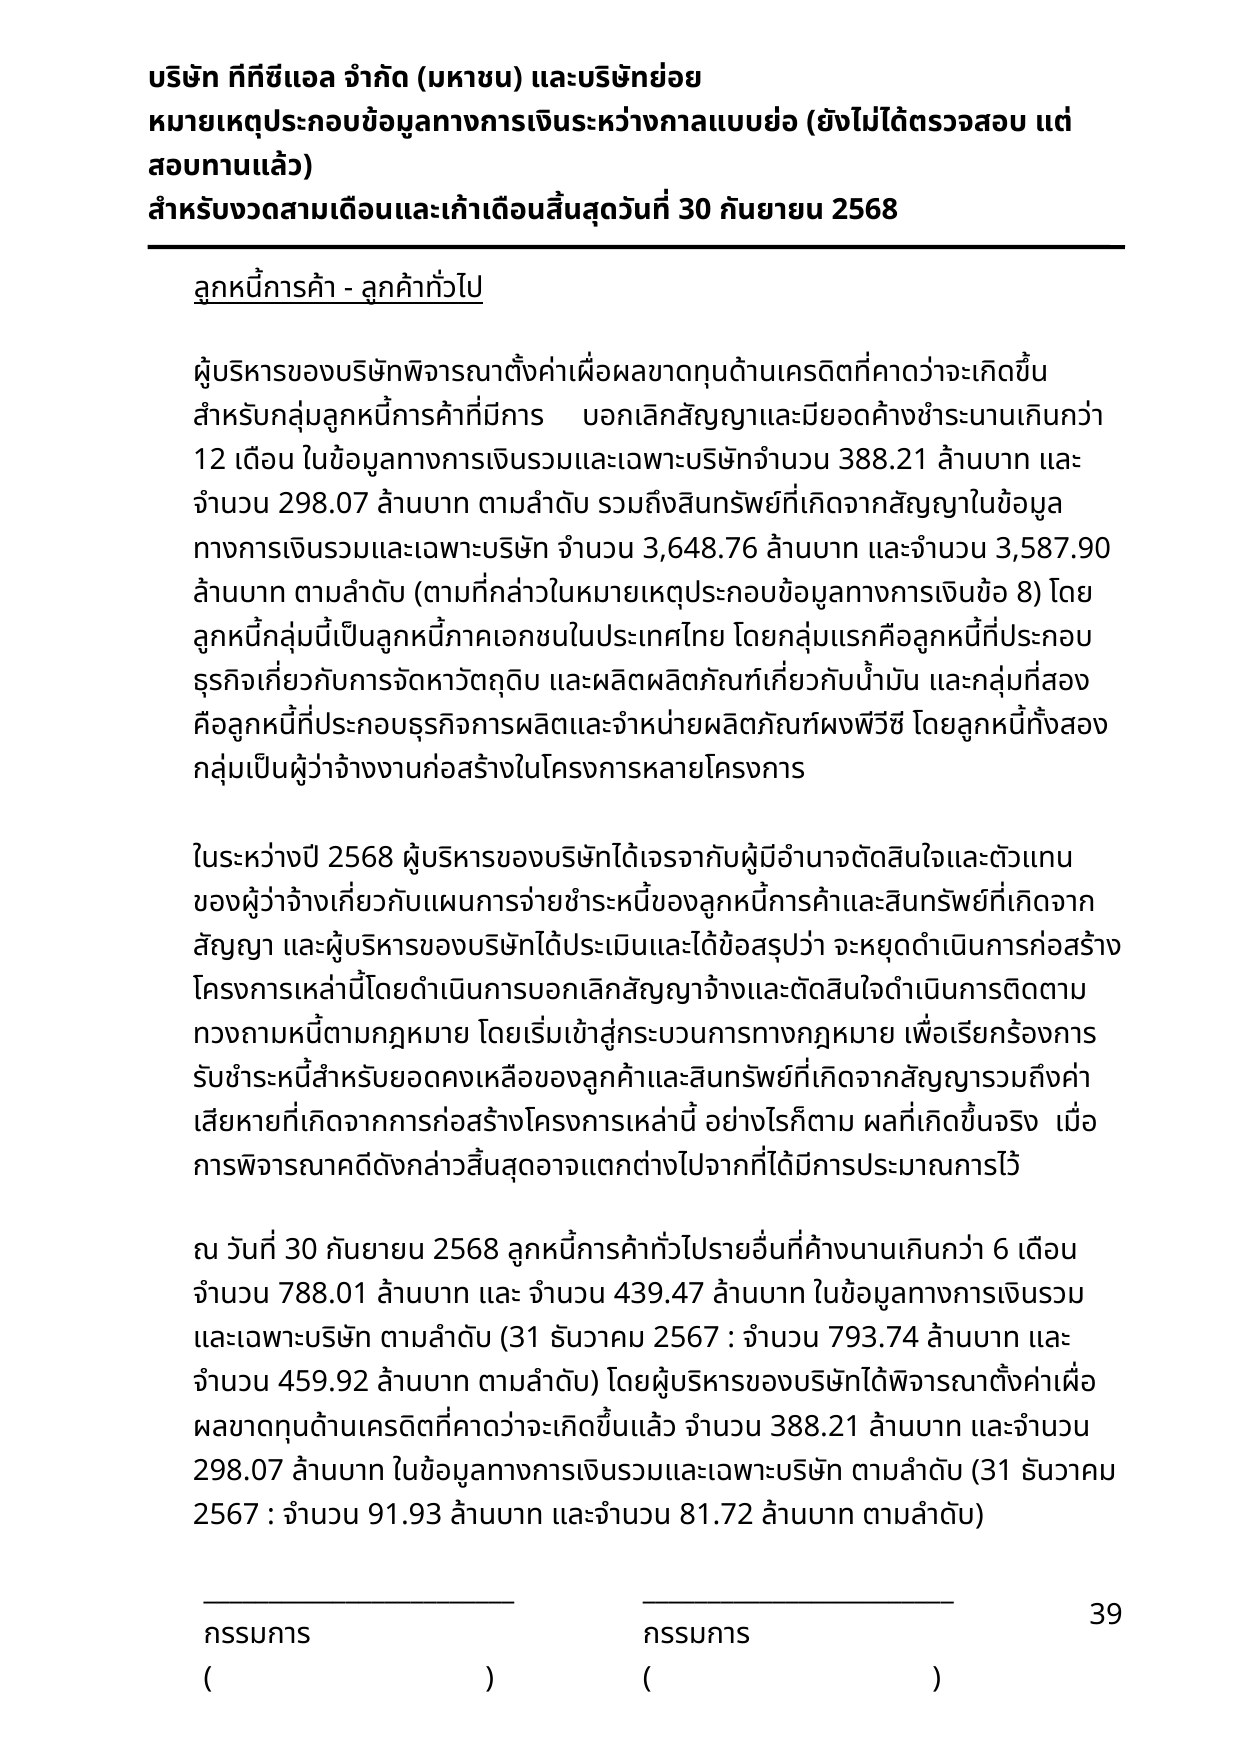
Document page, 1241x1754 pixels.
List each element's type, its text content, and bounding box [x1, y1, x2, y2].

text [193, 1228, 1122, 1537]
text ลูกหนี้การค้า - ลูกค้าทั่วไป [148, 266, 1122, 311]
text ในระหว่างปี 2568 ผู้บริหารของบริษัทได้เจรจากับผู้มีอำนาจตัดสินใจและตัวแทนของผู้ว่าจ้างเกี่ยวกับแผนการจ่ายชำระหนี้ของลูกหนี้การค้าและสินทรัพย์ที่เกิดจากสัญญา และผู้บริหารของบริษัทได้ประเมินและได้ข้อสรุปว่า จะหยุดดำเนินการก่อสร้างโครงการเหล่านี้โดยดำเนินการบอกเลิกสัญญาจ้างและตัดสินใจดำเนินการติดตามทวงถามหนี้ตามกฎหมาย โดยเริ่มเข้าสู่กระบวนการทางกฎหมาย เพื่อเรียกร้องการรับชำระหนี้สำหรับยอดคงเหลือของลูกค้าและสินทรัพย์ที่เกิดจากสัญญารวมถึงค่าเสียหายที่เกิดจากการก่อสร้างโครงการเหล่านี้ อย่างไรก็ตาม ผลที่เกิดขึ้นจริง เมื่อการพิจารณาคดีดังกล่าวสิ้นสุดอาจแตกต่างไปจากที่ได้มีการประมาณการไว้ [193, 836, 1122, 1189]
text ผู้บริหารของบริษัทพิจารณาตั้งค่าเผื่อผลขาดทุนด้านเครดิตที่คาดว่าจะเกิดขึ้นสำหรับกลุ่มลูกหนี้การค้าที่มีการ บอกเลิกสัญญาและมียอดค้างชำระนานเกินกว่า 12 เดือน ในข้อมูลทางการเงินรวมและเฉพาะบริษัทจำนวน 388.21 ล้านบาท และจำนวน 298.07 ล้านบาท ตามลำดับ รวมถึงสินทรัพย์ที่เกิดจากสัญญาในข้อมูลทางการเงินรวมและเฉพาะบริษัท จำนวน 3,648.76 ล้านบาท และจำนวน 3,587.90 ล้านบาท ตามลำดับ (ตามที่กล่าวในหมายเหตุประกอบข้อมูลทางการเงินข้อ 8) โดยลูกหนี้กลุ่มนี้เป็นลูกหนี้ภาคเอกชนในประเทศไทย โดยกลุ่มแรกคือลูกหนี้ที่ประกอบธุรกิจเกี่ยวกับการจัดหาวัตถุดิบ และผลิตผลิตภัณฑ์เกี่ยวกับน้ำมัน และกลุ่มที่สองคือลูกหนี้ที่ประกอบธุรกิจการผลิตและจำหน่ายผลิตภัณฑ์ผงพีวีซี โดยลูกหนี้ทั้งสองกลุ่มเป็นผู้ว่าจ้างงานก่อสร้างในโครงการหลายโครงการ [193, 350, 1122, 792]
